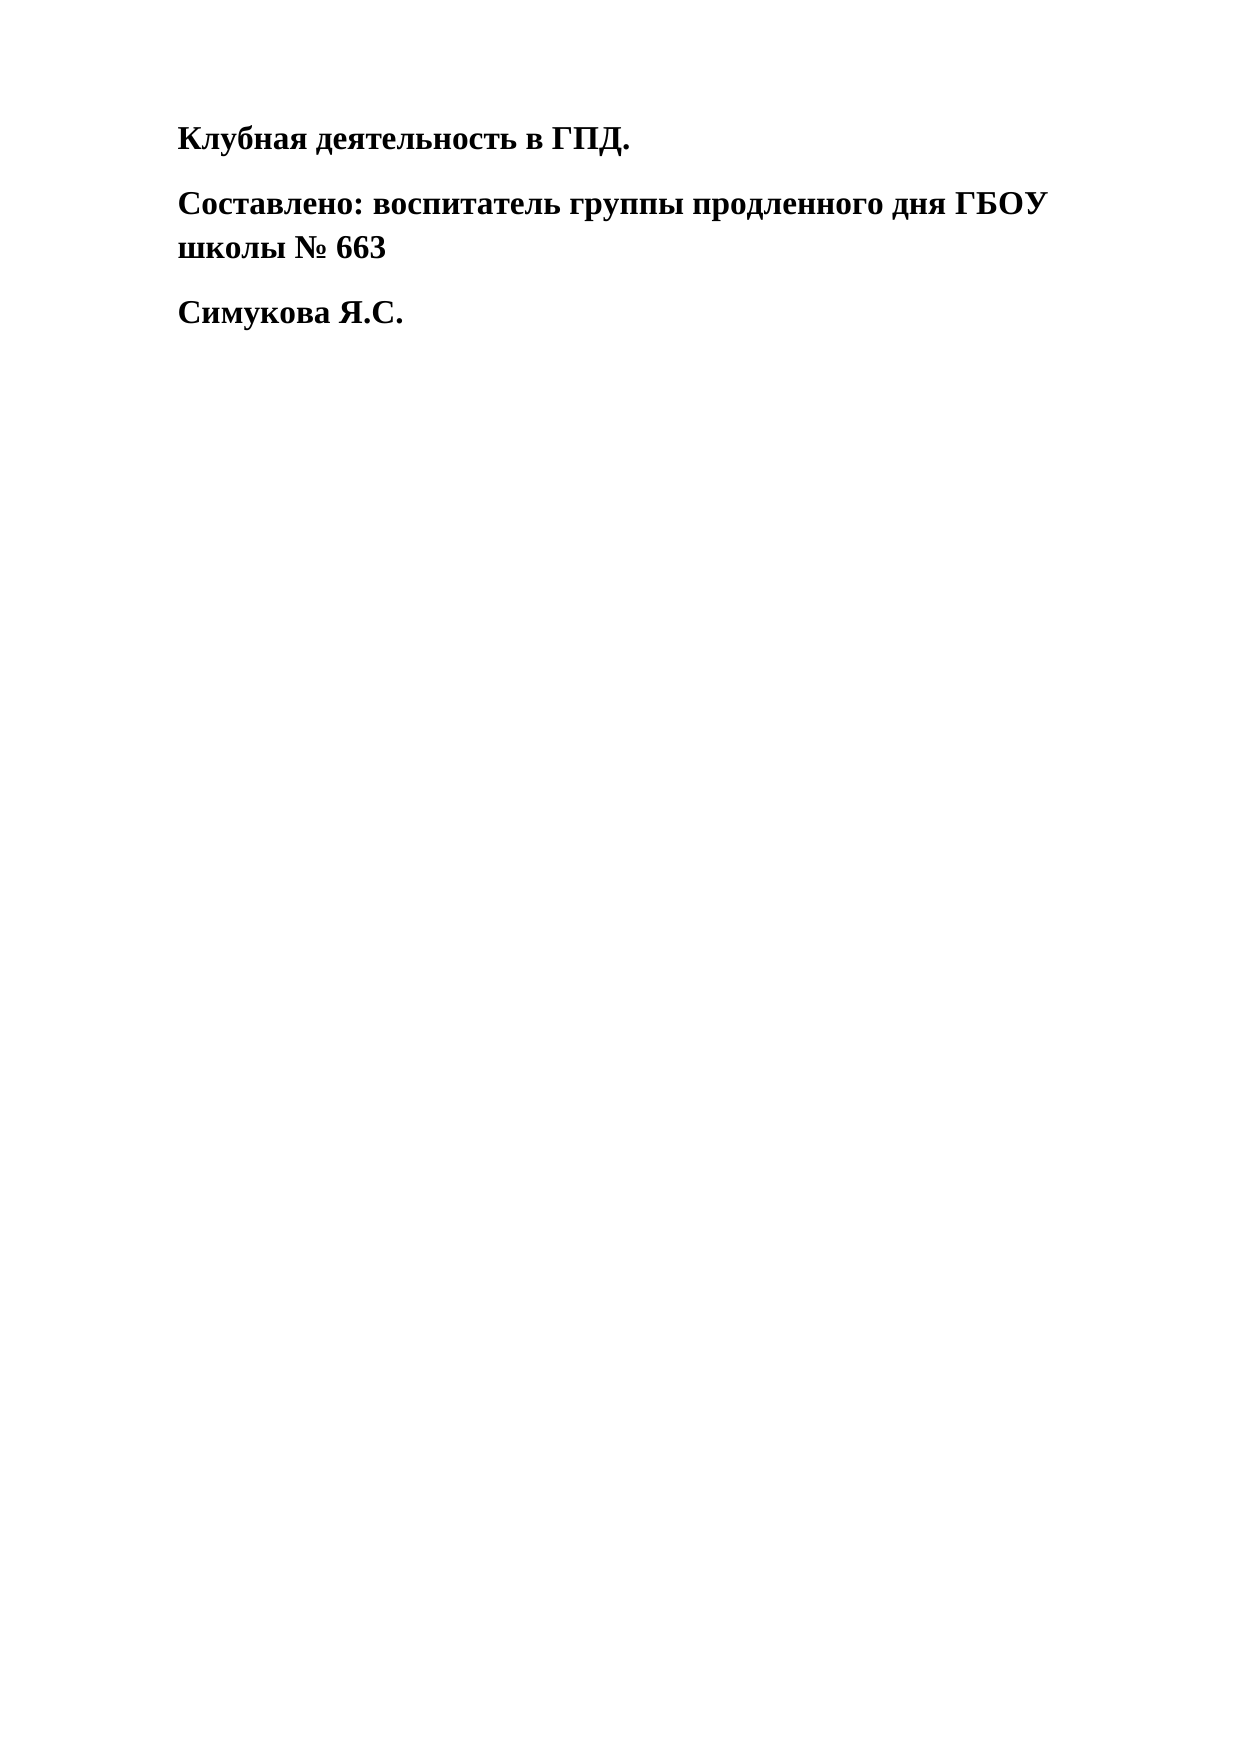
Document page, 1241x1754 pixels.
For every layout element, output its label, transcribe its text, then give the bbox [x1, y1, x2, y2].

text Симукова Я.С. [177, 292, 1152, 330]
text Составлено: воспитатель группы продленного дня ГБОУ школы № 663 [177, 183, 1152, 265]
text Клубная деятельность в ГПД. [177, 118, 1152, 156]
